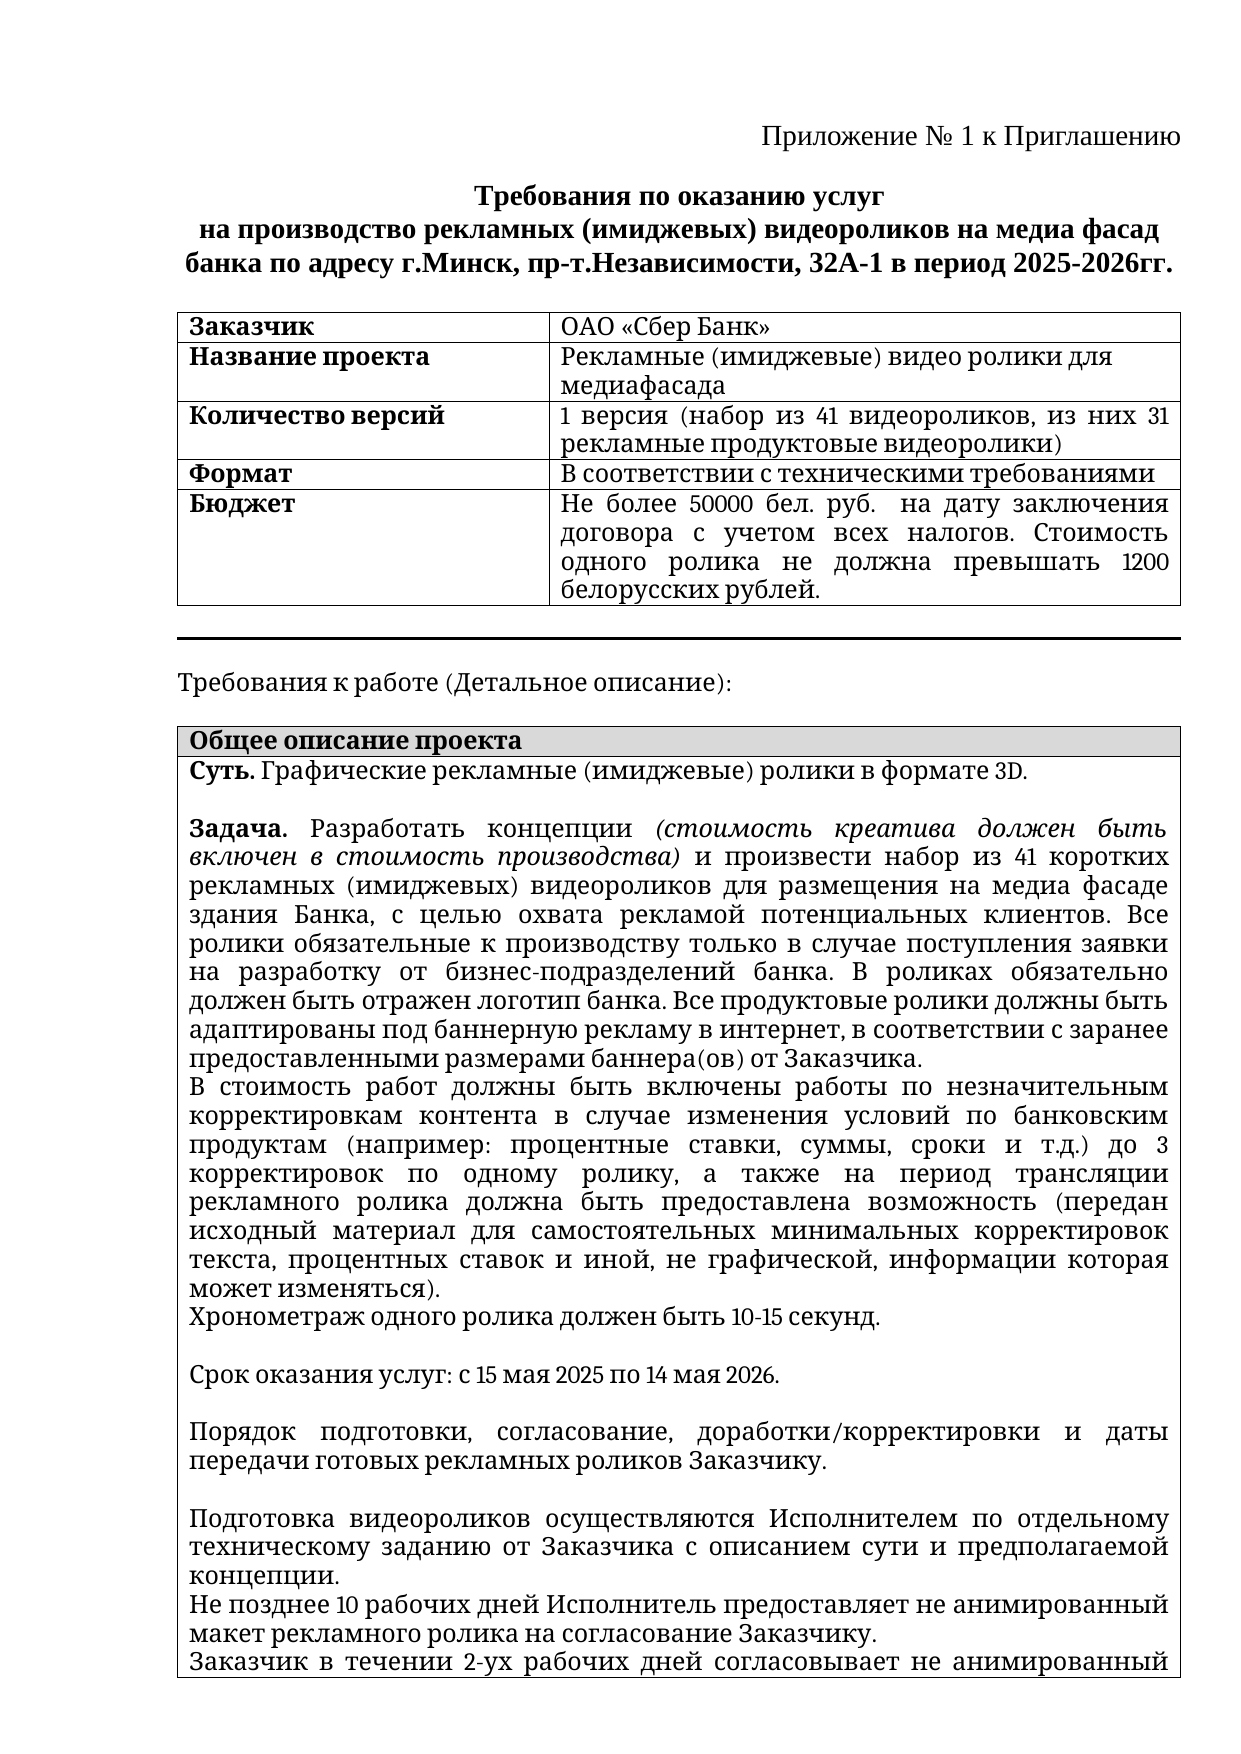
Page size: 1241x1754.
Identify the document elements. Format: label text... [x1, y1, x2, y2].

table_cell Рекламные (имиджевые) видео ролики для медиафасада [550, 343, 1180, 401]
table_cell Количество версий [178, 402, 549, 459]
text Требования по оказанию услуг [177, 178, 1181, 212]
table_header Заказчик [178, 313, 549, 342]
table_cell 1 версия (набор из 41 видеороликов, из них 31 рекламные продуктовые видеоролики) [550, 402, 1180, 459]
table_cell Формат [178, 460, 549, 489]
text на производство рекламных (имиджевых) видеороликов на медиа фасад банка по адресу г.Минск, пр-т.Независимости, 32А-1 в период 2025-2026гг. [177, 212, 1181, 279]
table_cell В соответствии с техническими требованиями [550, 460, 1180, 489]
table_cell Не более 50000 бел. руб. на дату заключения договора с учетом всех налогов. Стоимость одного ролика не должна превышать 1200 белорусских рублей. [550, 490, 1180, 605]
table_header Общее описание проекта [178, 727, 1180, 756]
table_cell Название проекта [178, 343, 549, 401]
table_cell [178, 757, 1180, 1677]
list Приложение № 1 к Приглашению [177, 118, 1181, 152]
table_header ОАО «Сбер Банк» [550, 313, 1180, 342]
text Требования к работе (Детальное описание): [177, 669, 1181, 697]
table_cell Бюджет [178, 490, 549, 605]
